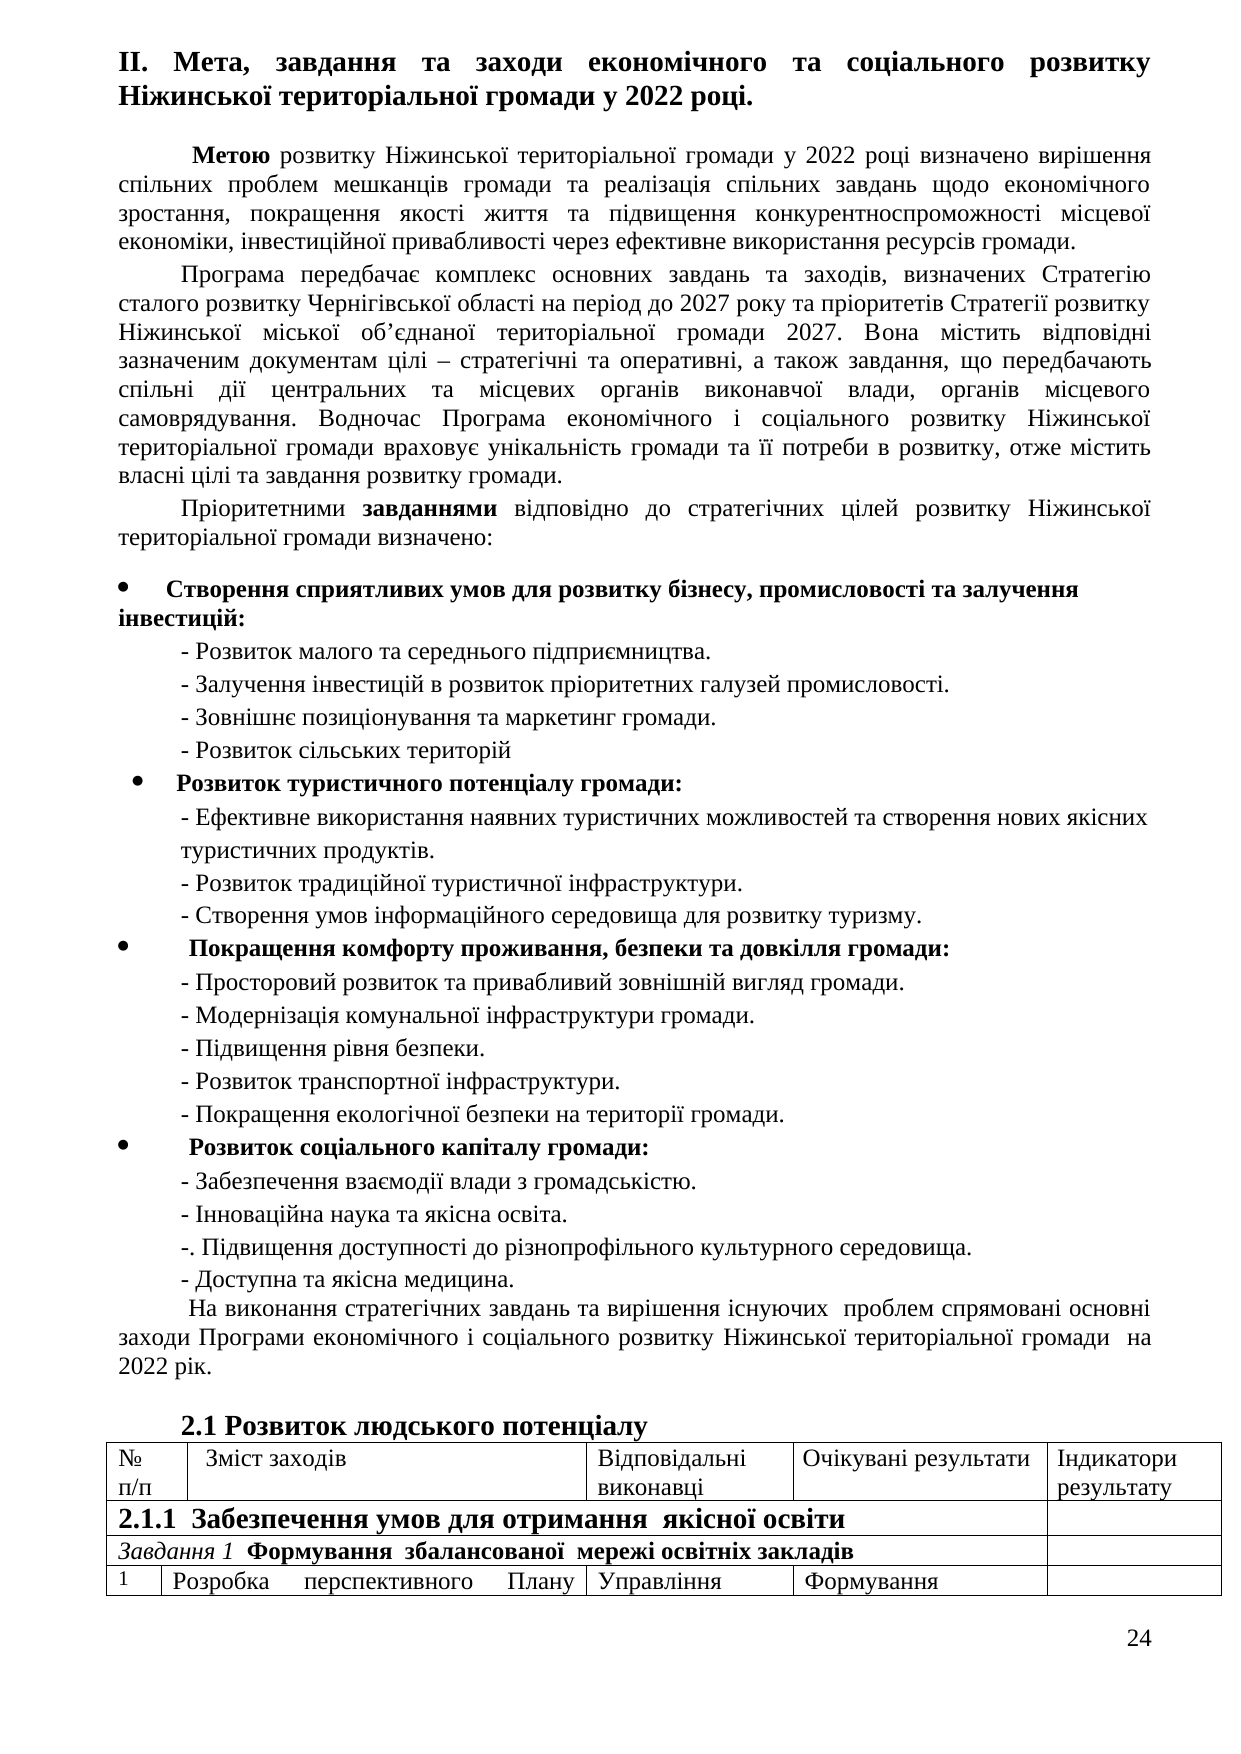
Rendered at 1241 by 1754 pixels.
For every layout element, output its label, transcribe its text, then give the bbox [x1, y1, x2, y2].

table_cell 1 [107, 1566, 161, 1594]
text Покращення комфорту проживання, безпеки та довкілля громади: [118, 933, 1152, 963]
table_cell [162, 1566, 586, 1594]
table_cell [1048, 1536, 1221, 1565]
text туристичних продуктів. [118, 835, 1152, 863]
text - Забезпечення взаємодії влади з громадськістю. [118, 1166, 1152, 1194]
table_cell 2.1.1 Забезпечення умов для отримання якісної освіти [107, 1501, 1047, 1535]
text - Розвиток транспортної інфраструктури. [118, 1066, 1152, 1095]
text - Просторовий розвиток та привабливий зовнішній вигляд громади. [118, 967, 1152, 996]
text - Розвиток сільських територій [118, 735, 1152, 764]
text - Ефективне використання наявних туристичних можливостей та створення нових якісних [118, 802, 1152, 831]
text - Розвиток малого та середнього підприємництва. [118, 636, 1152, 665]
text - Зовнішнє позиціонування та маркетинг громади. [118, 702, 1152, 731]
text Метою розвитку Ніжинської територіальної громади у 2022 році визначено вирішення спільних проблем мешканців громади та реалізація спільних завдань щодо економічного зростання, покращення якості життя та підвищення конкурентноспроможності місцевої економіки, інвестиційної привабливості через ефективне використання ресурсів громади. [118, 140, 1152, 255]
text - Покращення екологічної безпеки на території громади. [118, 1099, 1152, 1128]
text Програма передбачає комплекс основних завдань та заходів, визначених Стратегію сталого розвитку Чернігівської області на період до 2027 року та пріоритетів Стратегії розвитку Ніжинської міської об’єднаної територіальної громади 2027. Вона містить відповідні зазначеним документам цілі – стратегічні та оперативні, а також завдання, що передбачають спільні дії центральних та місцевих органів виконавчої влади, органів місцевого самоврядування. Водночас Програма економічного і соціального розвитку Ніжинської територіальної громади враховує унікальність громади та її потреби в розвитку, отже містить власні цілі та завдання розвитку громади. [118, 259, 1152, 489]
text Пріоритетними завданнями відповідно до стратегічних цілей розвитку Ніжинської територіальної громади визначено: [118, 493, 1152, 551]
text  Розвиток туристичного потенціалу громади: [118, 768, 1152, 798]
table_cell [587, 1566, 793, 1594]
table_cell [1048, 1566, 1221, 1594]
text II. Мета, завдання та заходи економічного та соціального розвитку Ніжинської територіальної громади у 2022 році. [118, 44, 1152, 111]
text - Залучення інвестицій в розвиток пріоритетних галузей промисловості. [118, 669, 1152, 698]
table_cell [794, 1566, 1047, 1594]
table_header Відповідальні виконавці [587, 1443, 793, 1500]
text 2.1 Розвиток людського потенціалу [118, 1408, 1152, 1442]
table_cell Завдання 1 Формування збалансованої мережі освітніх закладів [107, 1536, 1047, 1565]
table_header № п/п [107, 1443, 187, 1500]
text  Створення сприятливих умов для розвитку бізнесу, промисловості та залучення інвестицій: [118, 574, 1152, 632]
text Розвиток соціального капіталу громади: [118, 1132, 1152, 1162]
text - Інноваційна наука та якісна освіта. [118, 1199, 1152, 1227]
text - Створення умов інформаційного середовища для розвитку туризму. [118, 901, 1152, 929]
text - Модернізація комунальної інфраструктури громади. [118, 1000, 1152, 1029]
text -. Підвищення доступності до різнопрофільного культурного середовища. [118, 1232, 1152, 1260]
text - Доступна та якісна медицина. [118, 1264, 1152, 1293]
table_header Зміст заходів [188, 1443, 586, 1500]
text - Розвиток традиційної туристичної інфраструктури. [118, 868, 1152, 896]
table_header Очікувані результати [794, 1443, 1047, 1500]
text - Підвищення рівня безпеки. [118, 1033, 1152, 1062]
table_cell [1048, 1501, 1221, 1535]
table_header Індикатори результату [1048, 1443, 1221, 1500]
text На виконання стратегічних завдань та вирішення існуючих проблем спрямовані основні заходи Програми економічного і соціального розвитку Ніжинської територіальної громади на 2022 рік. [118, 1293, 1152, 1379]
